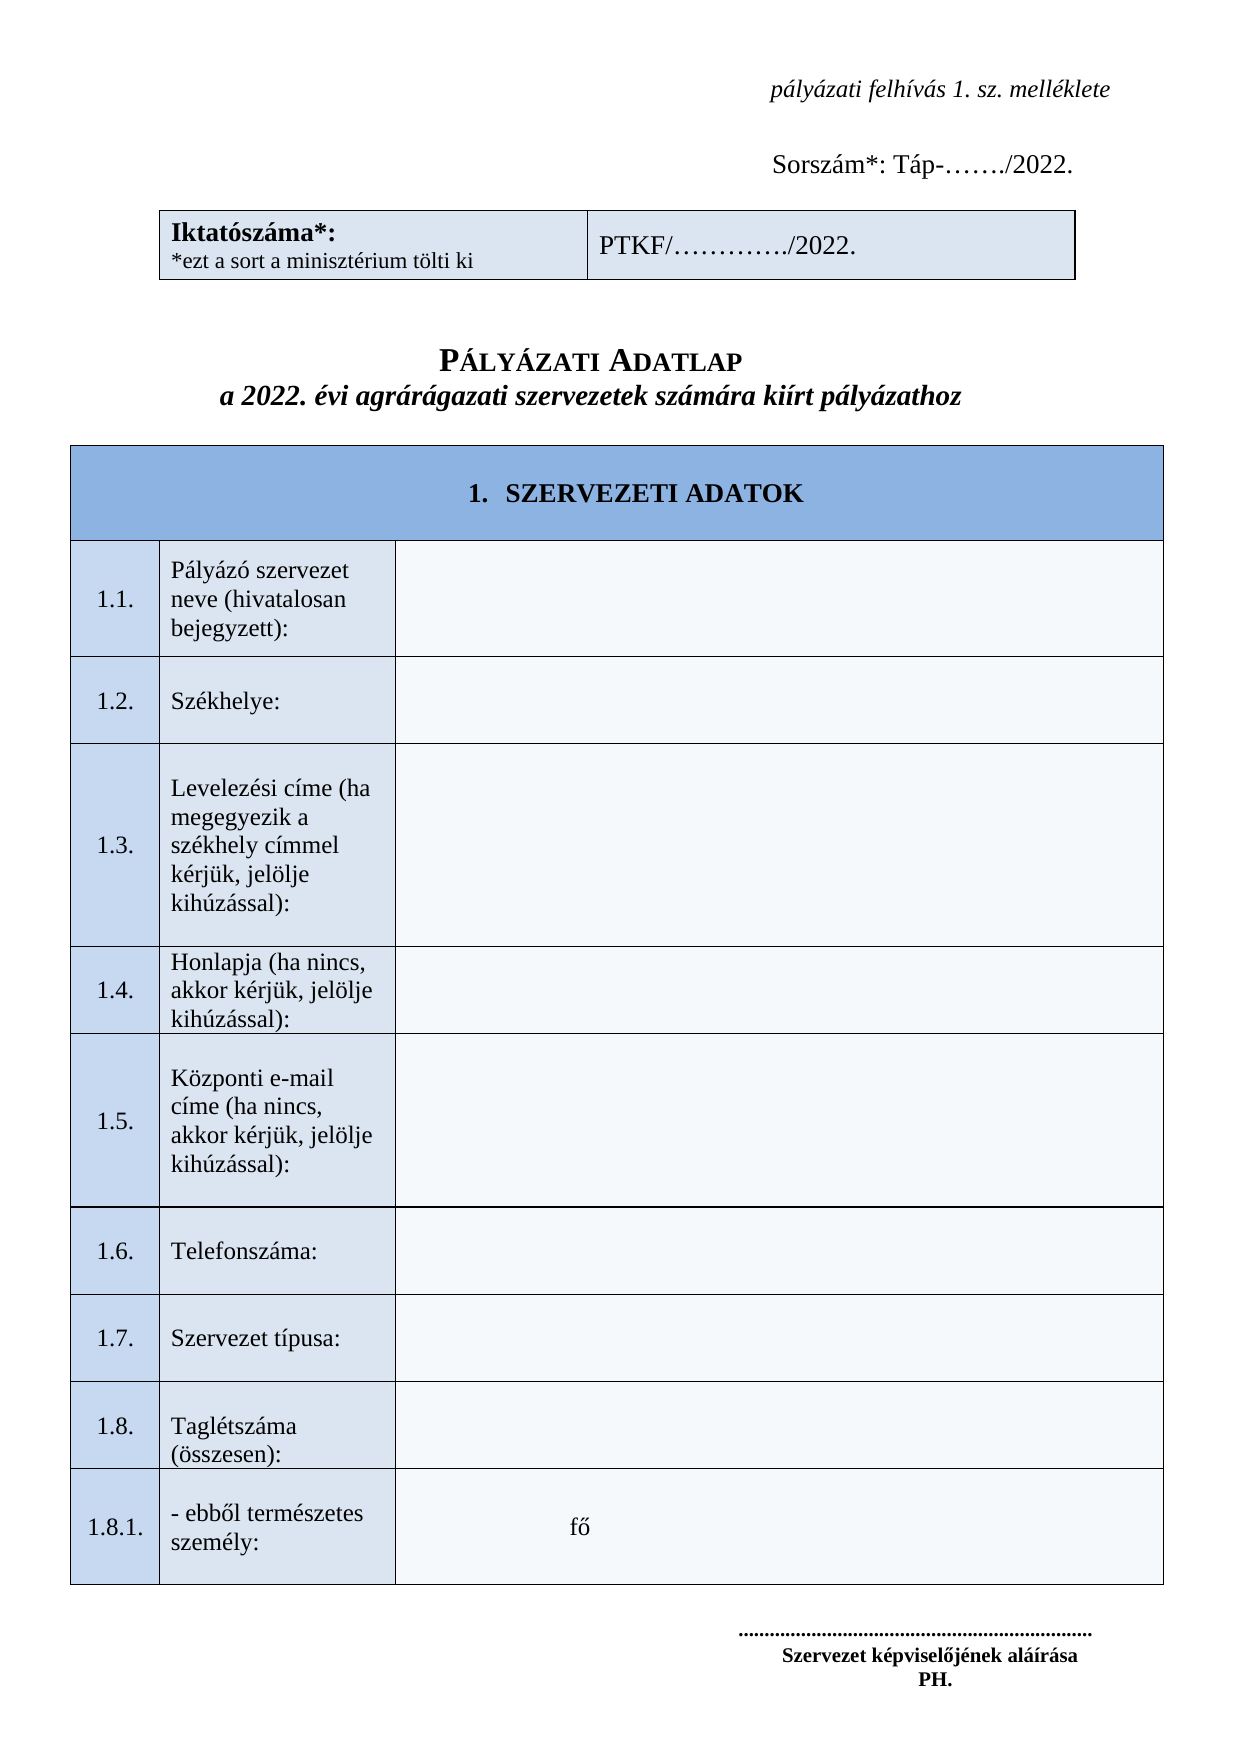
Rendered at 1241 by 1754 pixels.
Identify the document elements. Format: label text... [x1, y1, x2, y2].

table_cell [396, 1295, 1163, 1381]
text a 2022. évi agrárágazati szervezetek számára kiírt pályázathoz [71, 378, 1110, 412]
table_cell Székhelye: [160, 657, 395, 743]
table_cell [396, 1034, 1163, 1206]
table_cell 1.8.1. [71, 1469, 159, 1584]
text Sorszám*: Táp-……./2022. [130, 148, 1110, 179]
table_cell 1.8. [71, 1382, 159, 1468]
table_header SZERVEZETI ADATOK [71, 446, 1163, 540]
table_cell [396, 947, 1163, 1033]
subtitle Pályázati Adatlap [71, 340, 1110, 378]
table_cell Honlapja (ha nincs, akkor kérjük, jelölje kihúzással): [160, 947, 395, 1033]
table_cell Pályázó szervezet neve (hivatalosan bejegyzett): [160, 541, 395, 656]
table_cell 1.3. [71, 744, 159, 946]
table_cell 1.2. [71, 657, 159, 743]
table_cell 1.1. [71, 541, 159, 656]
table_cell 1.7. [71, 1295, 159, 1381]
table_cell [396, 657, 1163, 743]
table_cell 1.4. [71, 947, 159, 1033]
table_cell - ebből természetes személy: [160, 1469, 395, 1584]
table_cell Szervezet típusa: [160, 1295, 395, 1381]
table_cell fő [396, 1469, 1163, 1584]
table_header Iktatószáma*: *ezt a sort a minisztérium tölti ki [160, 211, 587, 279]
table_cell [396, 541, 1163, 656]
table_cell 1.6. [71, 1208, 159, 1294]
table_cell Telefonszáma: [160, 1208, 395, 1294]
table_cell [396, 744, 1163, 946]
table_cell Központi e-mail címe (ha nincs, akkor kérjük, jelölje kihúzással): [160, 1034, 395, 1206]
table_header PTKF/…………./2022. [588, 211, 1074, 279]
table_cell [396, 1382, 1163, 1468]
table_cell [396, 1208, 1163, 1294]
table_cell Levelezési címe (ha megegyezik a székhely címmel kérjük, jelölje kihúzással): [160, 744, 395, 946]
table_cell Taglétszáma (összesen): [160, 1382, 395, 1468]
table_cell 1.5. [71, 1034, 159, 1206]
